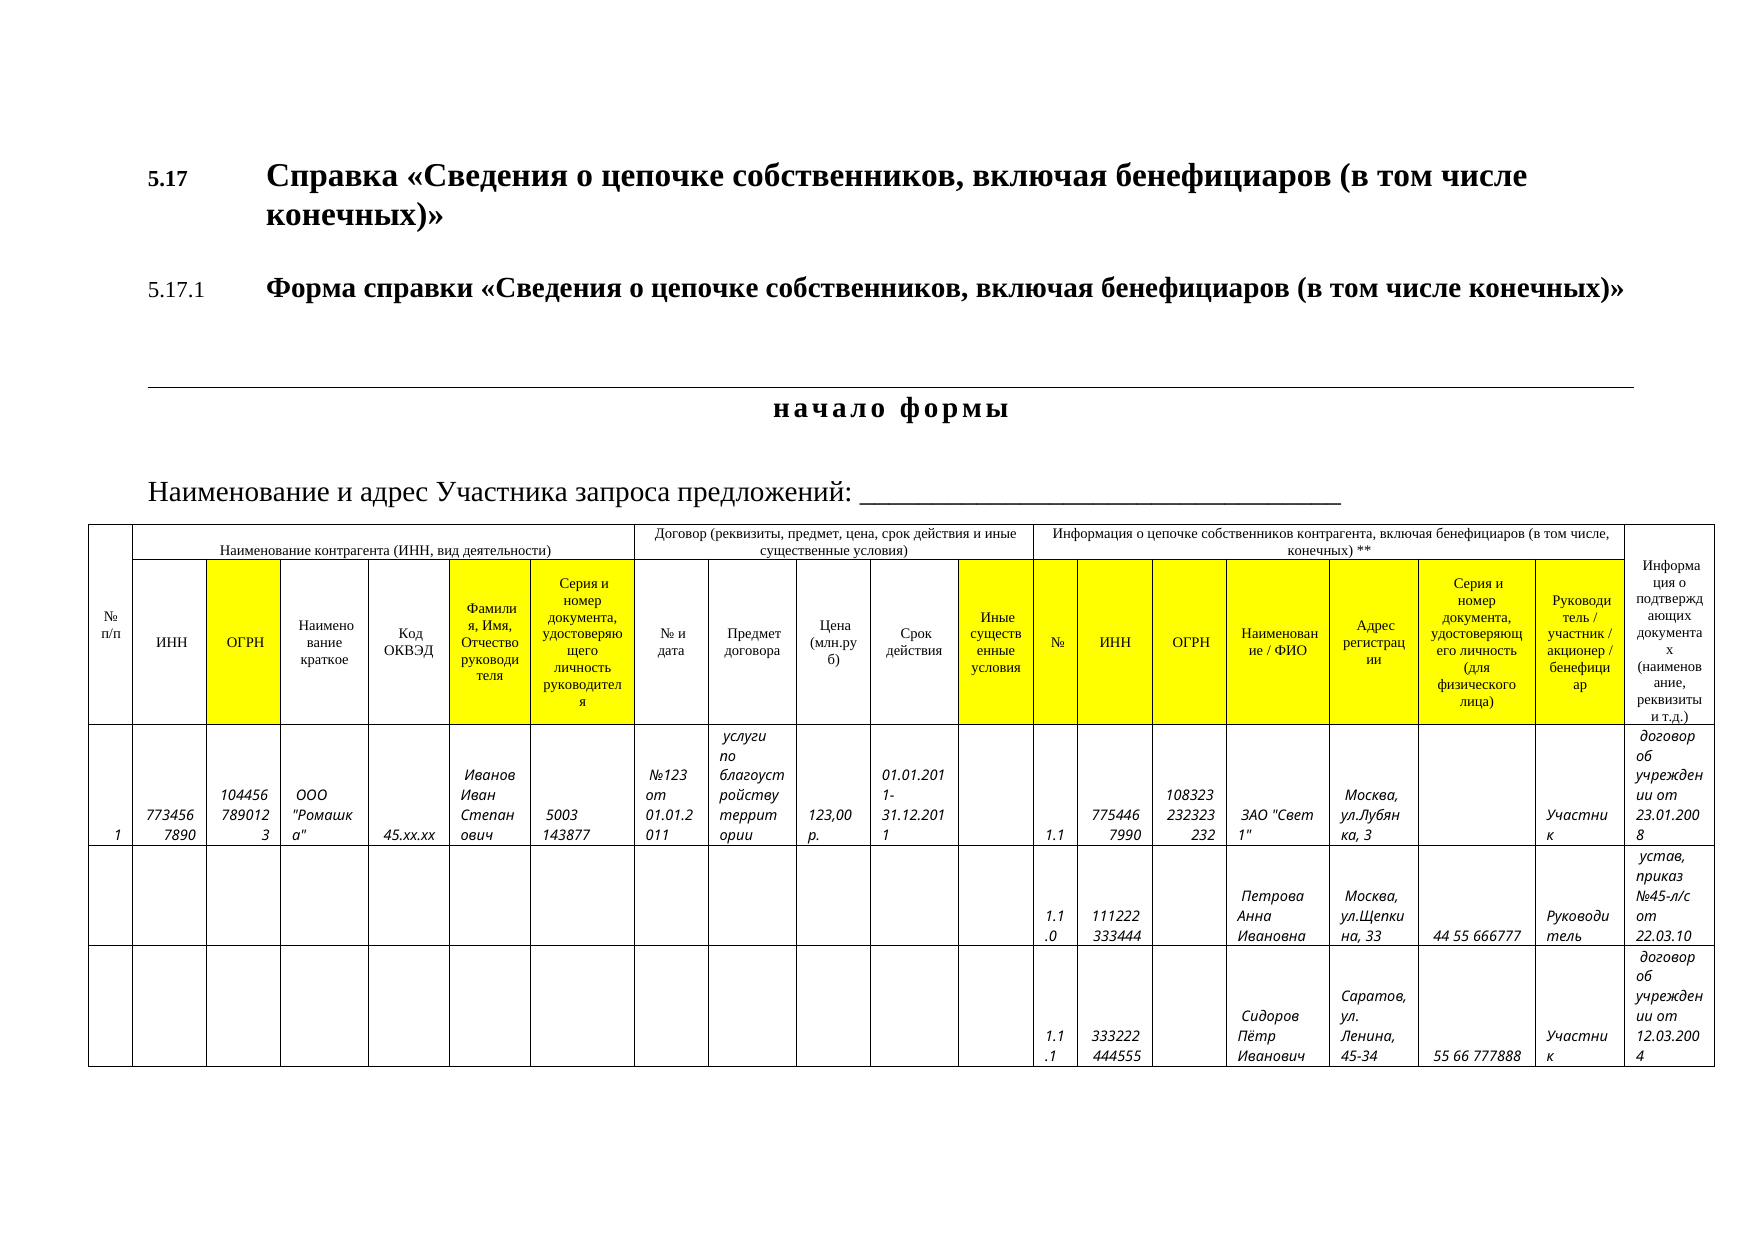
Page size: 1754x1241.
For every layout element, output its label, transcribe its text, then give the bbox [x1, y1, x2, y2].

table_cell [133, 846, 206, 945]
table_cell 1.1.1 [1034, 946, 1077, 1066]
table_cell Цена (млн.руб) [797, 560, 870, 724]
table_cell [89, 946, 132, 1066]
table_cell [281, 946, 368, 1066]
table_cell [1153, 946, 1226, 1066]
table_cell [450, 946, 530, 1066]
table_cell 55 66 777888 [1419, 946, 1535, 1066]
table_cell №123 от 01.01.2011 [635, 725, 708, 845]
table_cell 45.xx.xx [369, 725, 449, 845]
table_cell Предмет договора [709, 560, 796, 724]
table_cell Иванов Иван Степанович [450, 725, 530, 845]
table_cell Наименование краткое [281, 560, 368, 724]
table_cell [635, 846, 708, 945]
table_cell договор об учреждении от 23.01.2008 [1625, 725, 1714, 845]
table_cell ЗАО "Свет 1" [1227, 725, 1329, 845]
table_cell ИНН [133, 560, 206, 724]
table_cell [1625, 946, 1714, 1066]
table_cell 44 55 666777 [1419, 846, 1535, 945]
table_cell [959, 725, 1033, 845]
table_cell Саратов, ул. Ленина, 45-34 [1330, 946, 1418, 1066]
table_cell Сидоров Пётр Иванович [1227, 946, 1329, 1066]
table_cell 333222444555 [1078, 946, 1152, 1066]
table_cell Руководитель [1536, 846, 1624, 945]
table_cell [959, 946, 1033, 1066]
table_cell Участник [1536, 946, 1624, 1066]
subtitle Справка «Сведения о цепочке собственников, включая бенефициаров (в том числе конечных)» [148, 156, 1636, 232]
table_cell Участник [1536, 725, 1624, 845]
table_cell ИНН [1078, 560, 1152, 724]
table_cell услуги по благоустройству территории [709, 725, 796, 845]
table_cell Иные существенные условия [959, 560, 1033, 724]
table_cell [871, 946, 958, 1066]
table_cell Руководитель / участник / акционер / бенефициар [1536, 560, 1624, 724]
table_cell [797, 946, 870, 1066]
table_cell [133, 946, 206, 1066]
table_cell [450, 846, 530, 945]
table_header Информация о цепочке собственников контрагента, включая бенефициаров (в том числе, конечных) ** [1034, 525, 1624, 559]
table_cell Серия и номер документа, удостоверяющего личность (для физического лица) [1419, 560, 1535, 724]
table_cell устав, приказ №45-л/с от 22.03.10 [1625, 846, 1714, 945]
text Наименование и адрес Участника запроса предложений: _________________________________ [148, 474, 1636, 507]
table_cell № и дата [635, 560, 708, 724]
table_cell [207, 846, 280, 945]
table_cell [89, 846, 132, 945]
text начало формы [148, 388, 1634, 423]
table_cell [369, 846, 449, 945]
table_cell 1 [89, 725, 132, 845]
list Форма справки «Сведения о цепочке собственников, включая бенефициаров (в том числе конечных)» [148, 270, 1636, 303]
table_cell [959, 846, 1033, 945]
table_cell Петрова Анна Ивановна [1227, 846, 1329, 945]
table_header Наименование контрагента (ИНН, вид деятельности) [133, 525, 634, 559]
table_cell [531, 846, 634, 945]
table_cell Серия и номер документа, удостоверяющего личность руководителя [531, 560, 634, 724]
table_cell Адрес регистрации [1330, 560, 1418, 724]
table_cell [281, 846, 368, 945]
table_cell [531, 946, 634, 1066]
table_cell Наименование / ФИО [1227, 560, 1329, 724]
table_cell 01.01.2011-31.12.2011 [871, 725, 958, 845]
table_cell № [1034, 560, 1077, 724]
table_cell Срок действия [871, 560, 958, 724]
table_cell 111222333444 [1078, 846, 1152, 945]
table_cell [635, 946, 708, 1066]
table_cell 1044567890123 [207, 725, 280, 845]
table_cell [797, 846, 870, 945]
table_cell 1.1.0 [1034, 846, 1077, 945]
table_cell [369, 946, 449, 1066]
table_header Договор (реквизиты, предмет, цена, срок действия и иные существенные условия) [635, 525, 1033, 559]
table_cell Москва, ул.Лубянка, 3 [1330, 725, 1418, 845]
table_cell ОГРН [207, 560, 280, 724]
table_cell [709, 846, 796, 945]
table_cell 7734567890 [133, 725, 206, 845]
table_cell Фамилия, Имя, Отчество руководителя [450, 560, 530, 724]
table_cell 5003 143877 [531, 725, 634, 845]
table_cell 123,00р. [797, 725, 870, 845]
table_cell [207, 946, 280, 1066]
table_header № п/п [89, 525, 132, 724]
table_cell Код ОКВЭД [369, 560, 449, 724]
table_cell 108323232323232 [1153, 725, 1226, 845]
table_cell ООО "Ромашка" [281, 725, 368, 845]
table_cell Москва, ул.Щепкина, 33 [1330, 846, 1418, 945]
table_header Информация о подтверждающих документах (наименование, реквизиты и т.д.) [1625, 525, 1714, 724]
table_cell [1419, 725, 1535, 845]
table_cell 1.1 [1034, 725, 1077, 845]
table_cell [871, 846, 958, 945]
table_cell [709, 946, 796, 1066]
table_cell ОГРН [1153, 560, 1226, 724]
table_cell [1153, 846, 1226, 945]
table_cell 7754467990 [1078, 725, 1152, 845]
